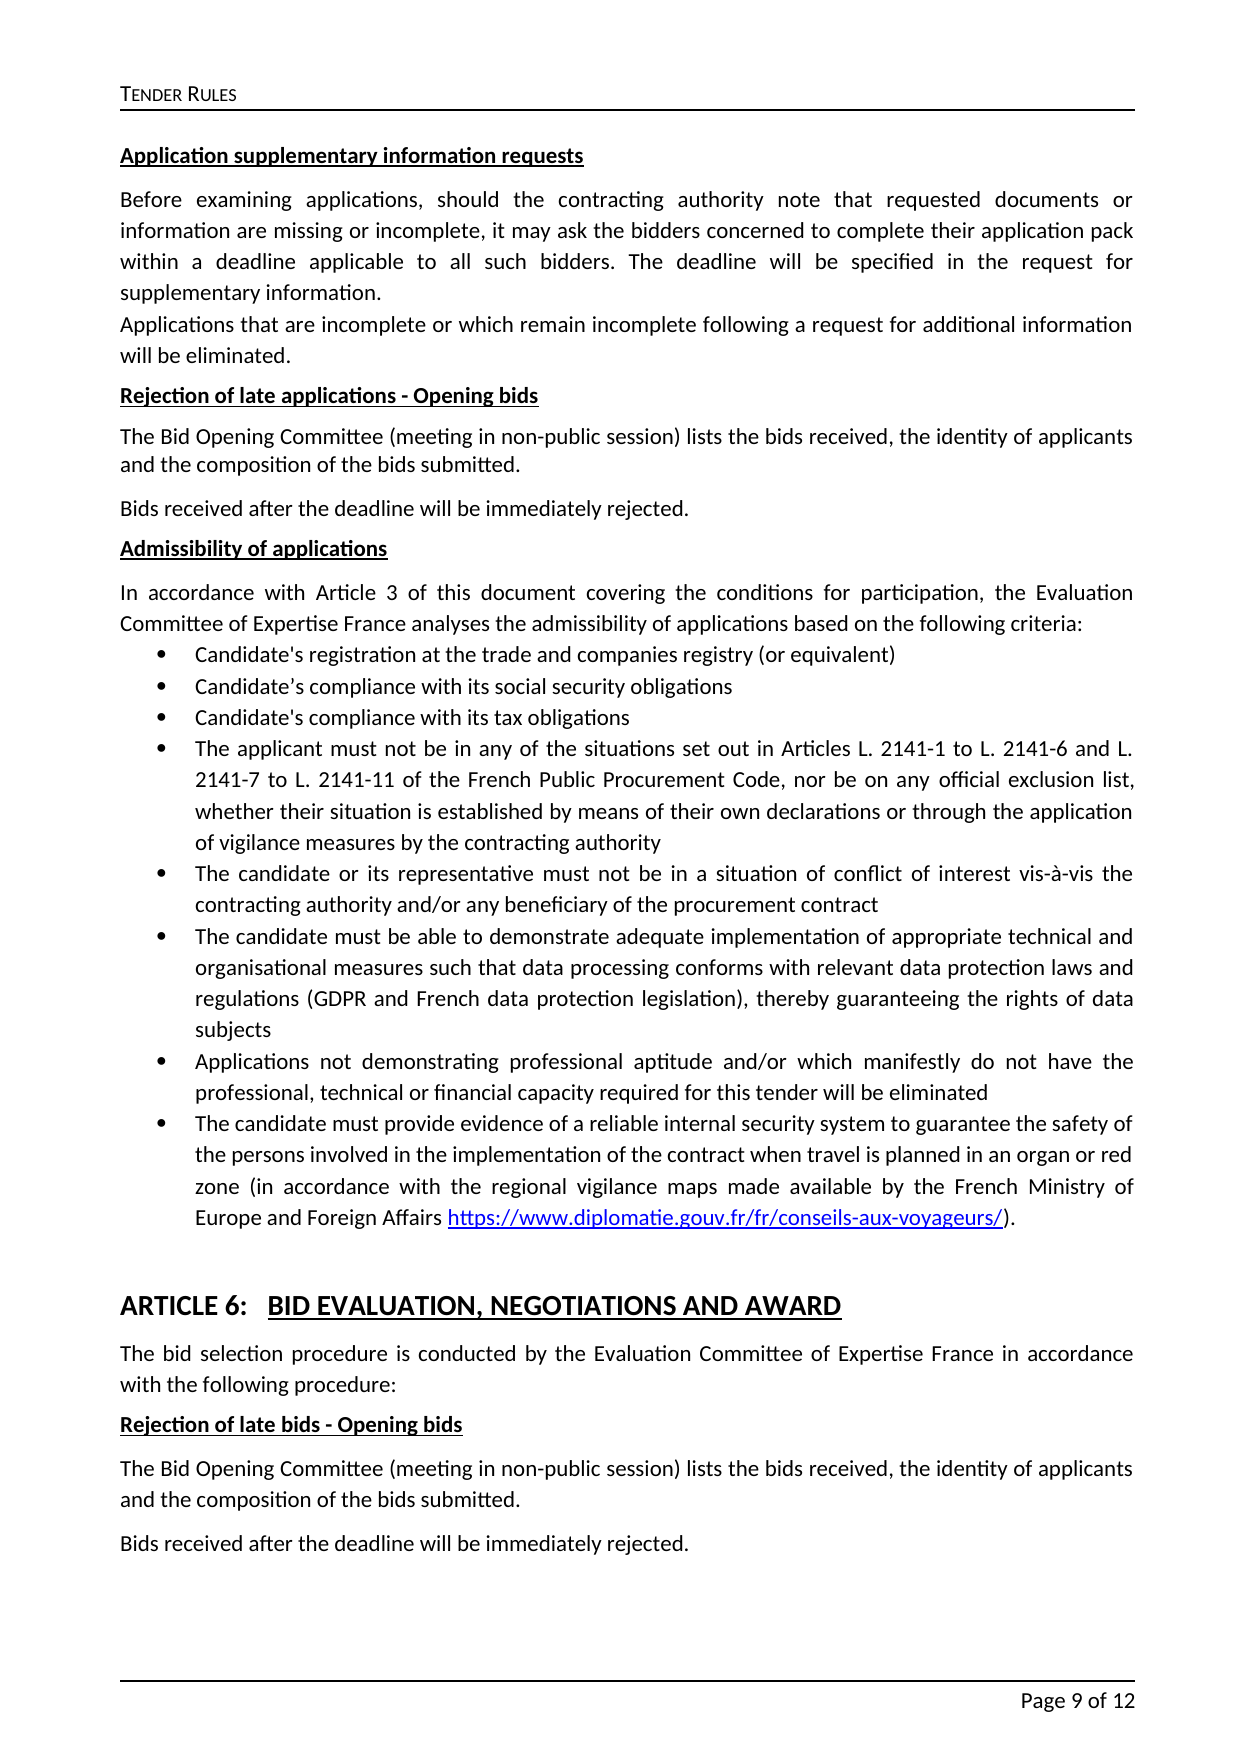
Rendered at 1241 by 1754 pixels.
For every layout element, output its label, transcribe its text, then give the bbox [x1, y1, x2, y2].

list Candidate’s compliance with its social security obligations [157, 669, 1135, 700]
list The applicant must not be in any of the situations set out in Articles L. 2141-1 to L. 2141-6 and L. 2141-7 to L. 2141-11 of the French Public Procurement Code, nor be on any official exclusion list, whether their situation is established by means of their own declarations or through the application of vigilance measures by the contracting authority [157, 731, 1135, 856]
text Bids received after the deadline will be immediately rejected. [120, 491, 1135, 522]
subtitle Rejection of late bids - Opening bids [120, 1411, 1135, 1438]
text In accordance with Article 3 of this document covering the conditions for participation, the Evaluation Committee of Expertise France analyses the admissibility of applications based on the following criteria: [120, 575, 1135, 637]
text The Bid Opening Committee (meeting in non-public session) lists the bids received, the identity of applicants and the composition of the bids submitted. [120, 1451, 1135, 1513]
text Applications that are incomplete or which remain incomplete following a request for additional information will be eliminated. [120, 307, 1135, 369]
list Candidate's registration at the trade and companies registry (or equivalent) [157, 637, 1135, 669]
subtitle Application supplementary information requests [120, 141, 1135, 169]
list The candidate must be able to demonstrate adequate implementation of appropriate technical and organisational measures such that data processing conforms with relevant data protection laws and regulations (GDPR and French data protection legislation), thereby guaranteeing the rights of data subjects [157, 919, 1135, 1044]
list Applications not demonstrating professional aptitude and/or which manifestly do not have the professional, technical or financial capacity required for this tender will be eliminated [157, 1044, 1135, 1106]
list The candidate must provide evidence of a reliable internal security system to guarantee the safety of the persons involved in the implementation of the contract when travel is planned in an organ or red zone (in accordance with the regional vigilance maps made available by the French Ministry of Europe and Foreign Affairs https://www.diplomatie.gouv.fr/fr/conseils-aux-voyageurs/). [157, 1106, 1135, 1231]
list Bid evaluation, negotiations and award [120, 1287, 1135, 1323]
text Before examining applications, should the contracting authority note that requested documents or information are missing or incomplete, it may ask the bidders concerned to complete their application pack within a deadline applicable to all such bidders. The deadline will be specified in the request for supplementary information. [120, 182, 1135, 307]
subtitle Admissibility of applications [120, 534, 1135, 562]
text The bid selection procedure is conducted by the Evaluation Committee of Expertise France in accordance with the following procedure: [120, 1336, 1135, 1398]
text Bids received after the deadline will be immediately rejected. [120, 1526, 1135, 1557]
list Candidate's compliance with its tax obligations [157, 700, 1135, 731]
subtitle Rejection of late applications - Opening bids [120, 382, 1135, 409]
text The Bid Opening Committee (meeting in non-public session) lists the bids received, the identity of applicants and the composition of the bids submitted. [120, 422, 1135, 478]
list The candidate or its representative must not be in a situation of conflict of interest vis-à-vis the contracting authority and/or any beneficiary of the procurement contract [157, 856, 1135, 919]
